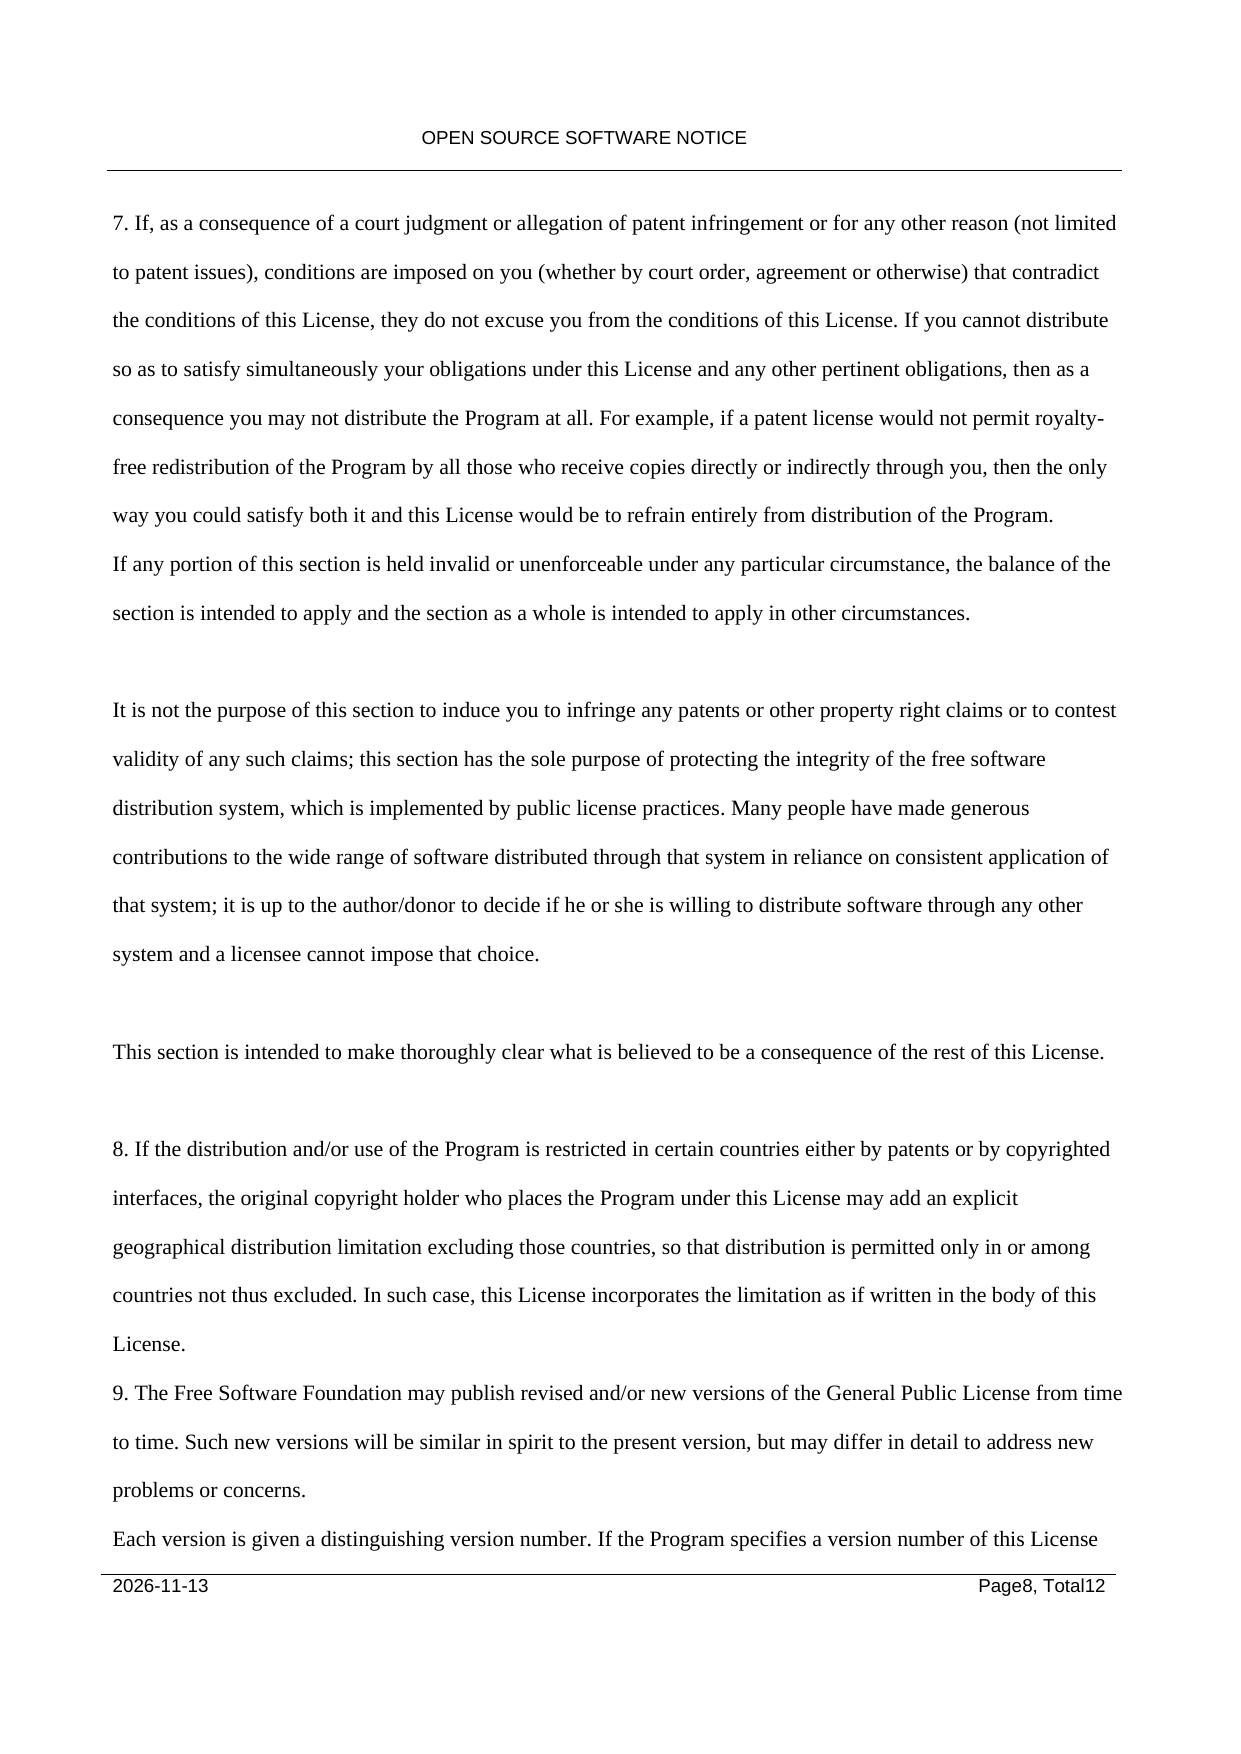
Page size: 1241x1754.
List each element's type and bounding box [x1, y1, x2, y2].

text [112, 206, 1128, 1555]
